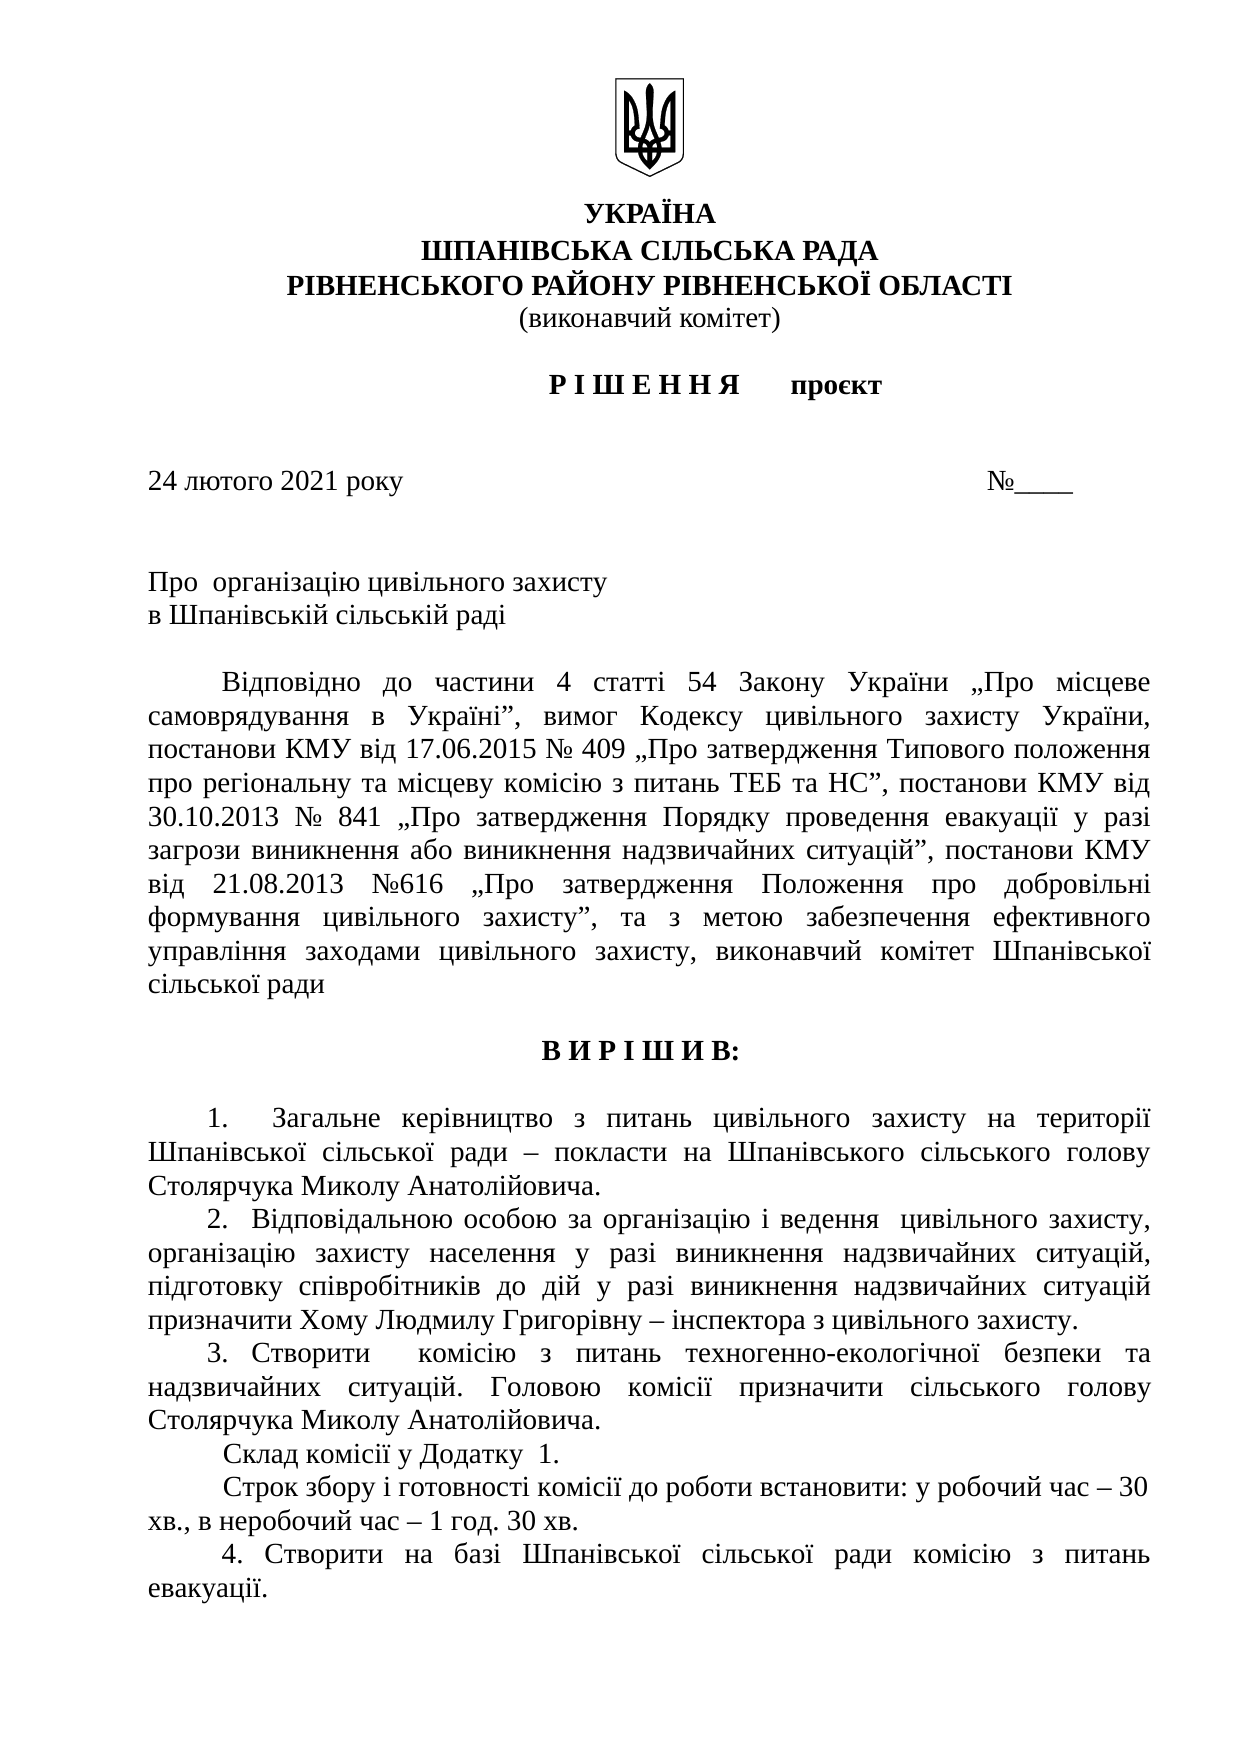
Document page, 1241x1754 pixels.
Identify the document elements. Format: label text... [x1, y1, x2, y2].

text Р І Ш Е Н Н Я проєкт [148, 367, 1152, 401]
text ШПАНІВСЬКА сільська рада [148, 242, 838, 265]
text 4. Створити на базі Шпанівської сільської ради комісію з питань евакуації. [148, 1537, 1152, 1604]
text Україна [148, 196, 1152, 229]
list Створити комісію з питань техногенно-екологічної безпеки та надзвичайних ситуацій. Головою комісії призначити сільського голову Столярчука Миколу Анатолійовича. [148, 1335, 1152, 1436]
text ШПАНІВСЬКА сільська рада [856, 242, 1152, 265]
text Відповідно до частини 4 статті 54 Закону України „Про місцеве самоврядування в Україні”, вимог Кодексу цивільного захисту України, постанови КМУ від 17.06.2015 № 409 „Про затвердження Типового положення про регіональну та місцеву комісію з питань ТЕБ та НС”, постанови КМУ від 30.10.2013 № 841 „Про затвердження Порядку проведення евакуації у разі загрози виникнення або виникнення надзвичайних ситуацій”, постанови КМУ від 21.08.2013 №616 „Про затвердження Положення про добровільні формування цивільного захисту”, та з метою забезпечення ефективного управління заходами цивільного захисту, виконавчий комітет Шпанівської сільської ради [148, 664, 1152, 1000]
text в Шпанівській сільській раді [148, 597, 1152, 631]
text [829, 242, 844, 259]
text 24 лютого 2021 року №____ [148, 463, 1152, 497]
text РІВНЕНСЬКОГО РАЙОНУ РІВНЕНСЬКОЇ ОБЛАСТІ [148, 277, 1152, 300]
text Строк збору і готовності комісії до роботи встановити: у робочий час – 30 хв., в неробочий час – 1 год. 30 хв. [148, 1469, 1152, 1537]
text Склад комісії у Додатку 1. [148, 1436, 1152, 1469]
text (виконавчий комітет) [148, 300, 1152, 334]
list Загальне керівництво з питань цивільного захисту на території Шпанівської сільської ради – покласти на Шпанівського сільського голову Столярчука Миколу Анатолійовича. [148, 1101, 1152, 1201]
text В И Р І Ш И В: [148, 1033, 1152, 1067]
text Про організацію цивільного захисту [148, 564, 1152, 597]
list Відповідальною особою за організацію і ведення цивільного захисту, організацію захисту населення у разі виникнення надзвичайних ситуацій, підготовку співробітників до дій у разі виникнення надзвичайних ситуацій призначити Хому Людмилу Григорівну – інспектора з цивільного захисту. [148, 1201, 1152, 1335]
